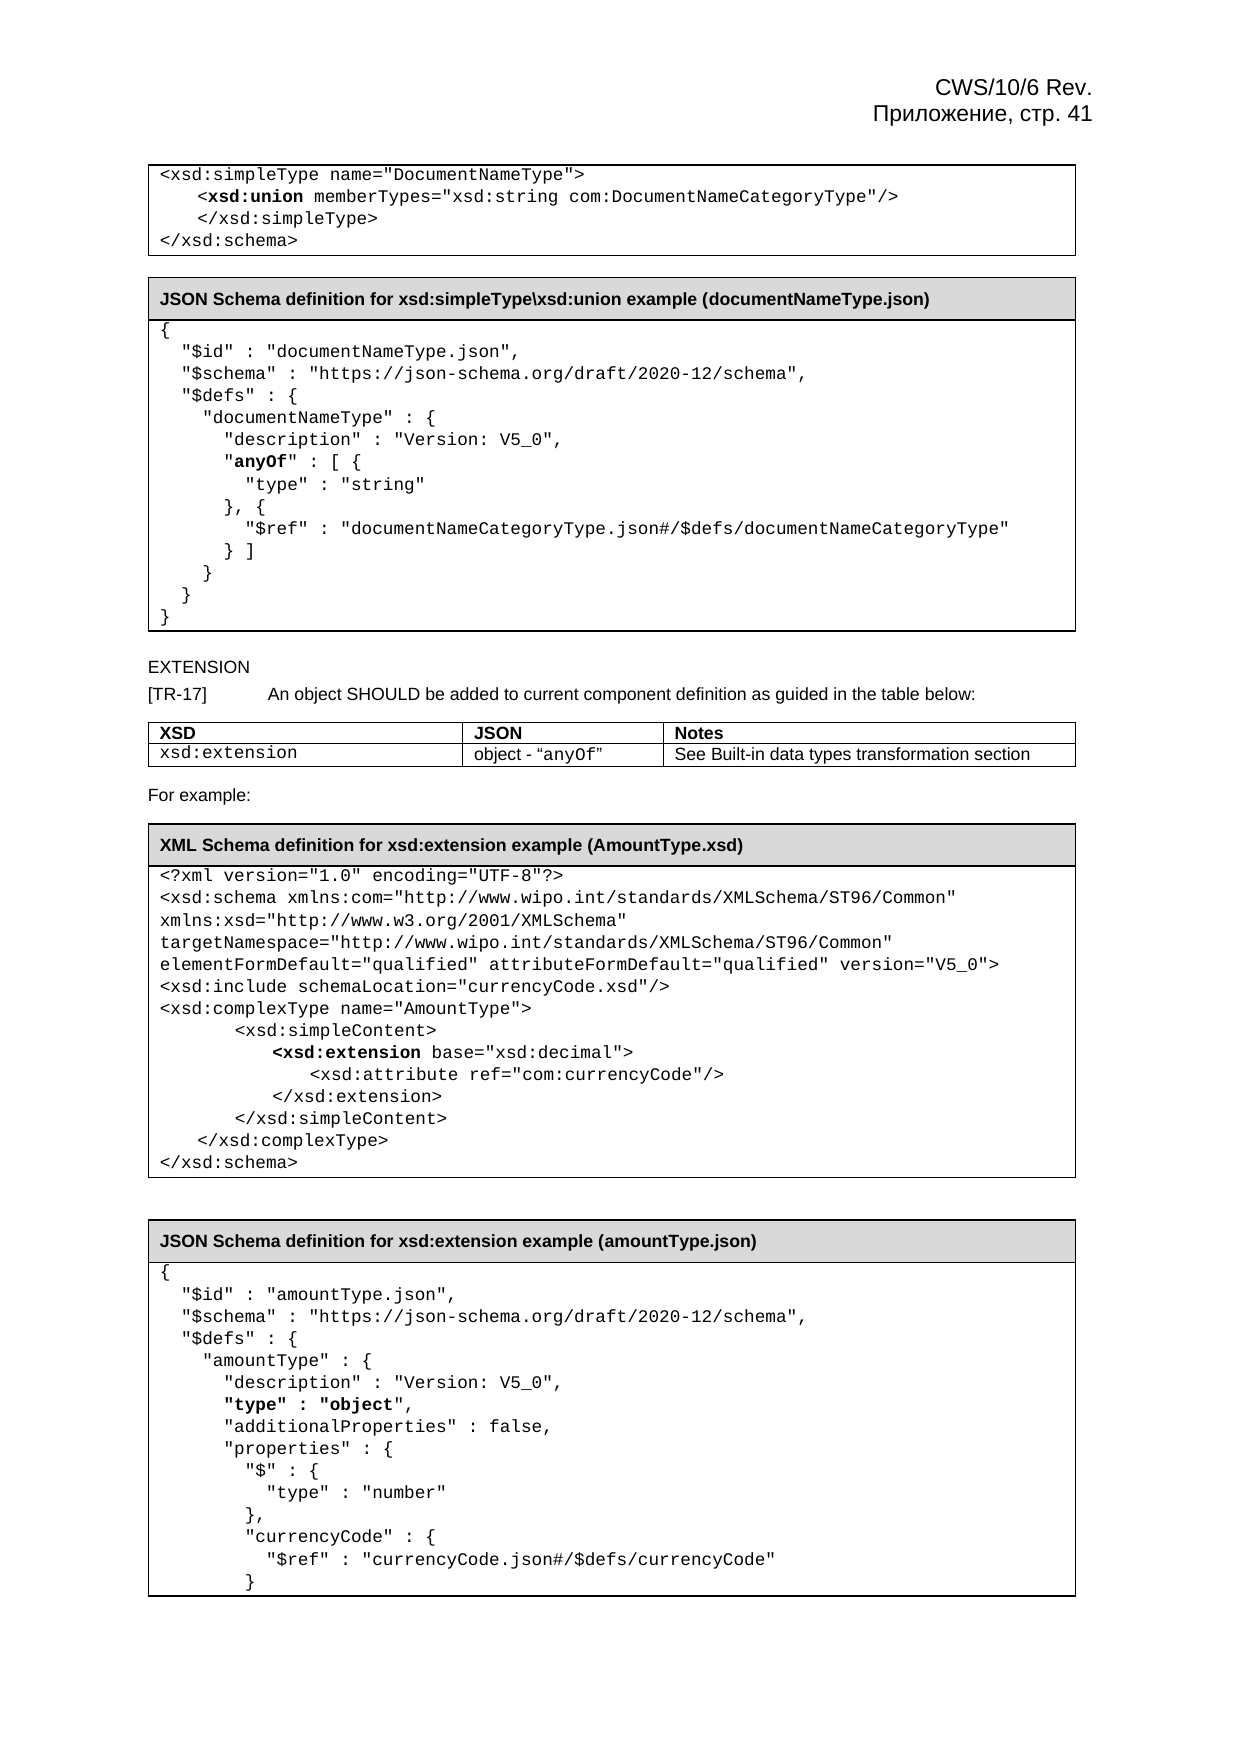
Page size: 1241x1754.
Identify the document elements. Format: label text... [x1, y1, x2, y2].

table_cell object - “anyOf” [463, 744, 663, 766]
subtitle Extension [148, 657, 1093, 677]
table_header Notes [664, 723, 1075, 743]
table_cell xsd:extension [149, 744, 462, 766]
table_header XML Schema definition for xsd:extension example (AmountType.xsd) [149, 825, 1075, 865]
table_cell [149, 166, 1075, 254]
table_cell { "$id" : "documentNameType.json", "$schema" : "https://json-schema.org/draft/2020-12/schema", "$defs" : { "documentNameType" : { "description" : "Version: V5_0", "anyOf" : [ { "type" : "string" }, { "$ref" : "documentNameCategoryType.json#/$defs/documentNameCategoryType" } ] } } } [149, 321, 1075, 630]
text [TR-17] An object SHOULD be added to current component definition as guided in the table below: [148, 683, 1093, 704]
table_cell <?xml version="1.0" encoding="UTF-8"?> <xsd:schema xmlns:com="http://www.wipo.int/standards/XMLSchema/ST96/Common" xmlns:xsd="http://www.w3.org/2001/XMLSchema" targetNamespace="http://www.wipo.int/standards/XMLSchema/ST96/Common" elementFormDefault="qualified" attributeFormDefault="qualified" version="V5_0"> <xsd:include schemaLocation="currencyCode.xsd"/> <xsd:complexType name="AmountType"> <xsd:simpleContent> <xsd:extension base="xsd:decimal"> <xsd:attribute ref="com:currencyCode"/> </xsd:extension> </xsd:simpleContent> </xsd:complexType> </xsd:schema> [149, 867, 1075, 1177]
table_header JSON Schema definition for xsd:simpleType\xsd:union example (documentNameType.json) [149, 278, 1075, 319]
table_header JSON Schema definition for xsd:extension example (amountType.json) [149, 1221, 1075, 1262]
text For example: [148, 785, 1093, 805]
table_header XSD [149, 723, 462, 743]
table_header JSON [463, 723, 663, 743]
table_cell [149, 1263, 1075, 1595]
table_cell See Built-in data types transformation section [664, 744, 1075, 766]
